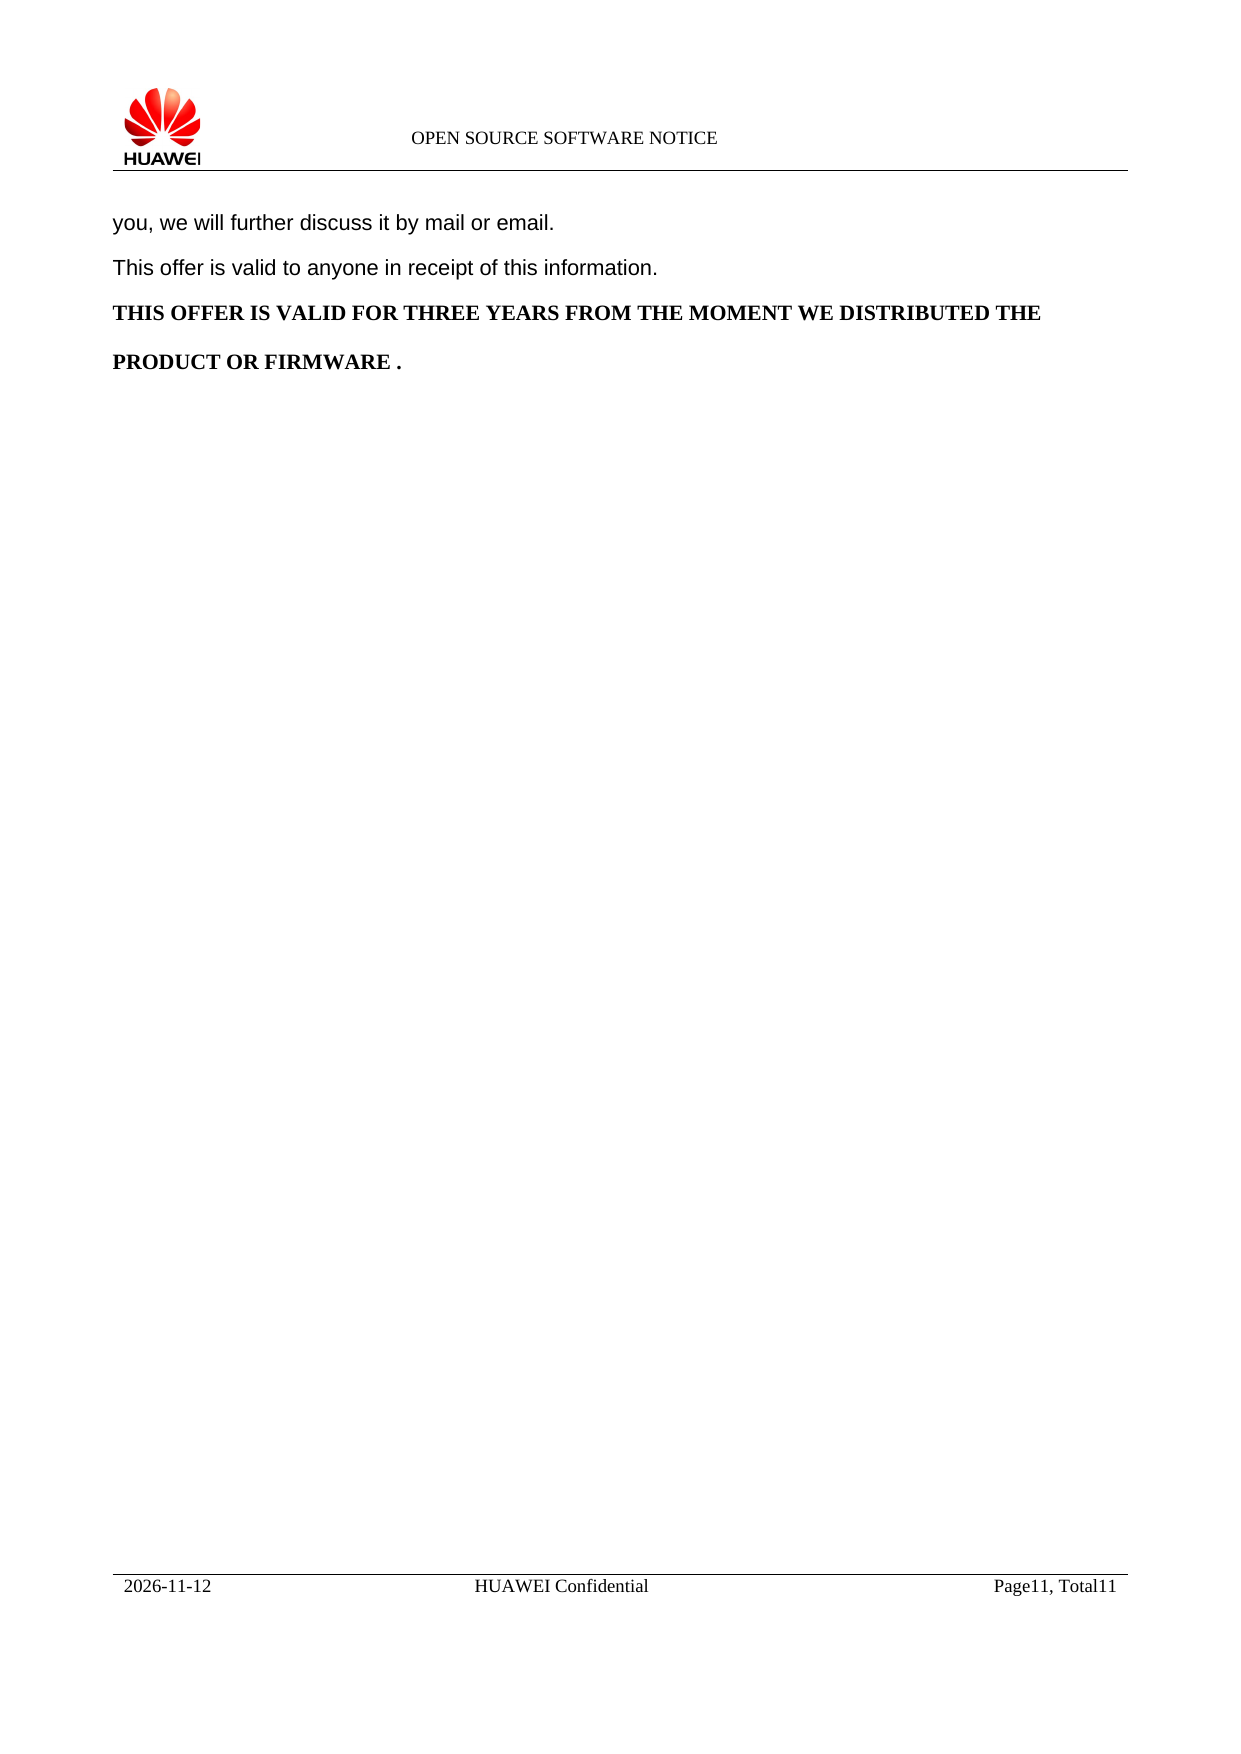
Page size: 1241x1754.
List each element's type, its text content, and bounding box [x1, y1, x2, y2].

text This offer is valid to anyone in receipt of this information. [112, 251, 1128, 284]
text This offer is valid for three years from the moment we distributed the product or firmware . [112, 297, 1128, 378]
picture [124, 88, 201, 165]
